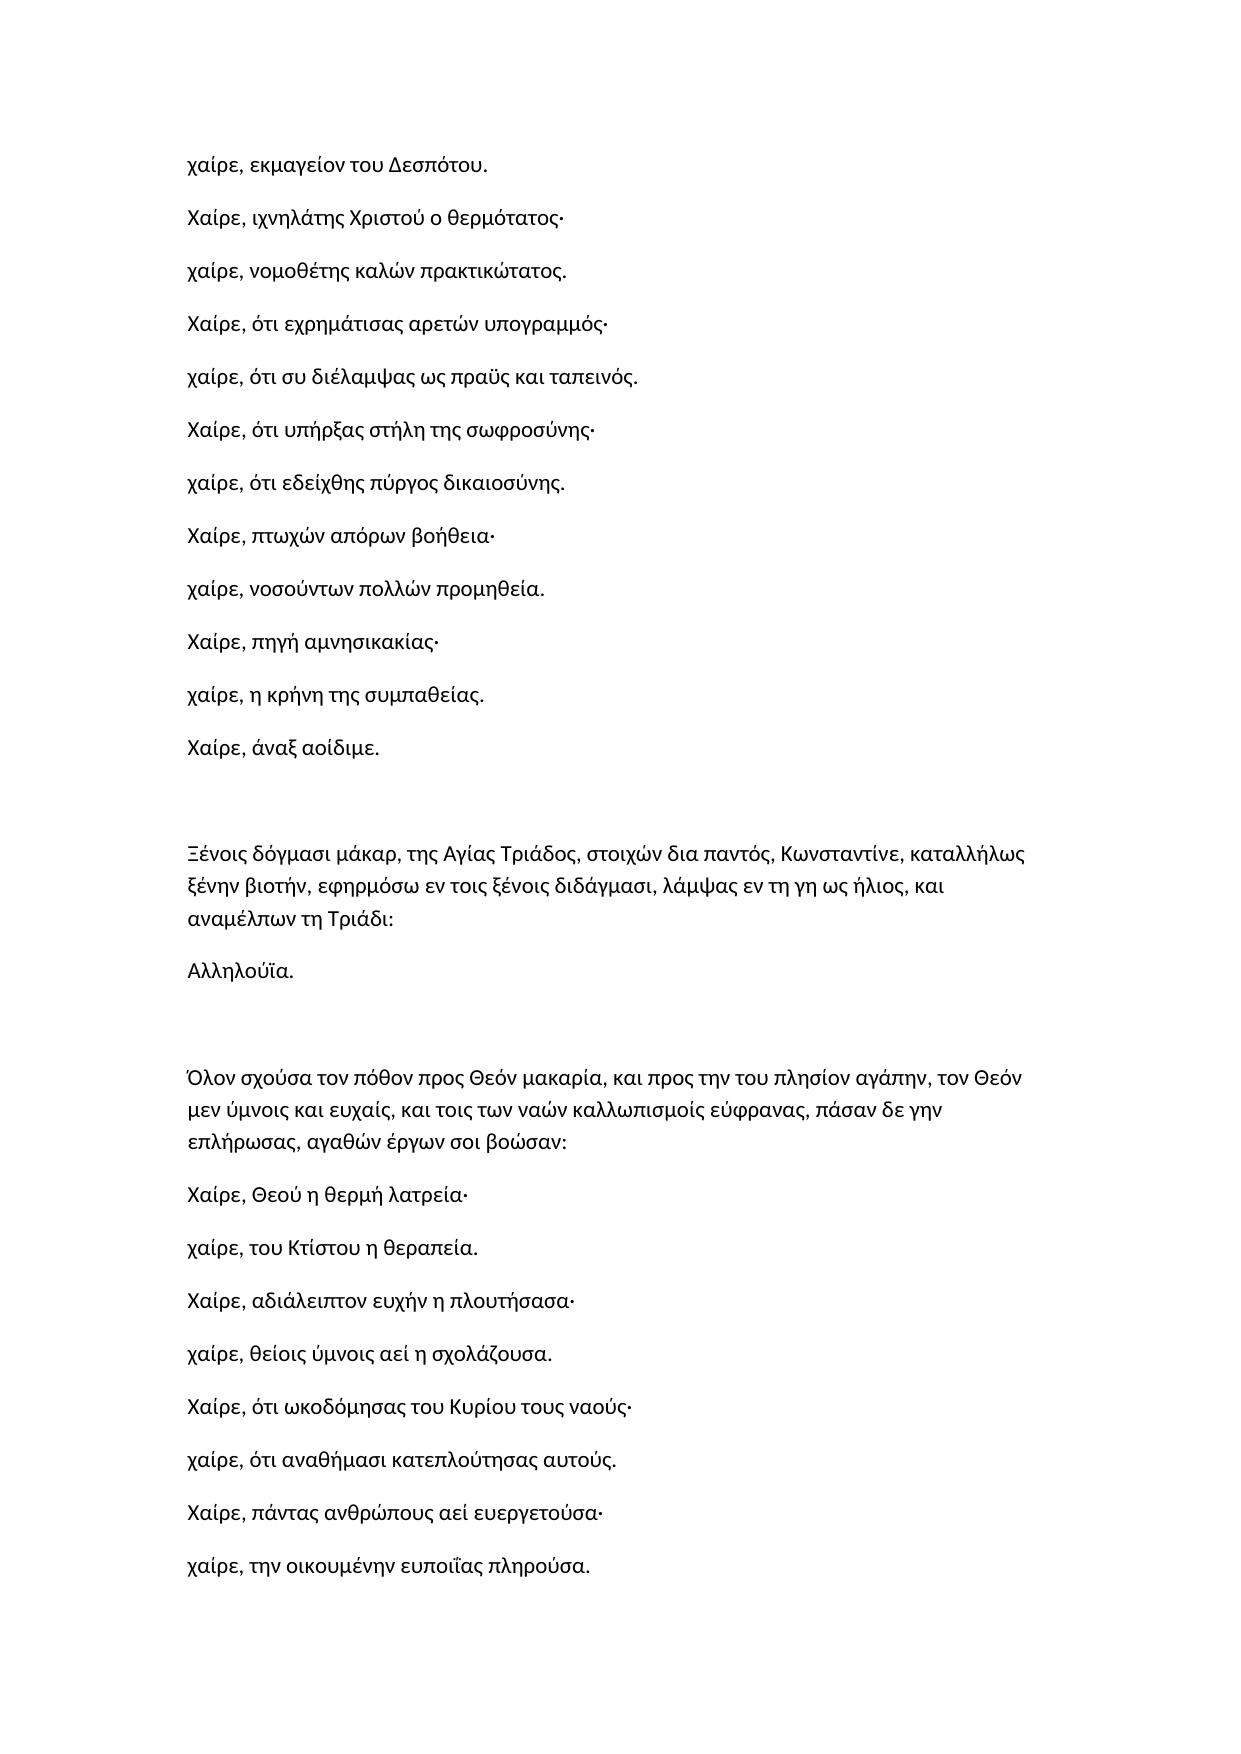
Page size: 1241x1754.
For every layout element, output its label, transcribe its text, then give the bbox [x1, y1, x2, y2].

text Όλον σχούσα τον πόθον προς Θεόν μακαρία, και προς την του πλησίον αγάπην, τον Θεόν μεν ύμνοις και ευχαίς, και τοις των ναών καλλωπισμοίς εύφρανας, πάσαν δε γην επλήρωσας, αγαθών έργων σοι βοώσαν: [187, 1063, 1053, 1155]
text χαίρε, θείοις ύμνοις αεί η σχολάζουσα. [187, 1339, 1053, 1367]
text Χαίρε, ότι ωκοδόμησας του Κυρίου τους ναούς· [187, 1392, 1053, 1420]
text χαίρε, ότι αναθήμασι κατεπλούτησας αυτούς. [187, 1445, 1053, 1473]
text χαίρε, η κρήνη της συμπαθείας. [187, 680, 1053, 708]
text χαίρε, την οικουμένην ευποιΐας πληρούσα. [187, 1551, 1053, 1579]
text χαίρε, νοσούντων πολλών προμηθεία. [187, 574, 1053, 602]
text Χαίρε, αδιάλειπτον ευχήν η πλουτήσασα· [187, 1286, 1053, 1314]
text Χαίρε, Θεού η θερμή λατρεία· [187, 1180, 1053, 1208]
text Χαίρε, ότι υπήρξας στήλη της σωφροσύνης· [187, 415, 1053, 443]
text χαίρε, του Κτίστου η θεραπεία. [187, 1233, 1053, 1261]
text Χαίρε, ότι εχρημάτισας αρετών υπογραμμός· [187, 309, 1053, 337]
text Χαίρε, πάντας ανθρώπους αεί ευεργετούσα· [187, 1498, 1053, 1526]
text Χαίρε, πτωχών απόρων βοήθεια· [187, 521, 1053, 549]
text Αλληλούϊα. [187, 957, 1053, 985]
text Χαίρε, άναξ αοίδιμε. [187, 733, 1053, 761]
text Χαίρε, ιχνηλάτης Χριστού ο θερμότατος· [187, 203, 1053, 231]
text χαίρε, ότι εδείχθης πύργος δικαιοσύνης. [187, 468, 1053, 496]
text χαίρε, εκμαγείον του Δεσπότου. [187, 150, 1053, 178]
text χαίρε, ότι συ διέλαμψας ως πραϋς και ταπεινός. [187, 362, 1053, 390]
text Ξένοις δόγμασι μάκαρ, της Αγίας Τριάδος, στοιχών δια παντός, Κωνσταντίνε, καταλλήλως ξένην βιοτήν, εφηρμόσω εν τοις ξένοις διδάγμασι, λάμψας εν τη γη ως ήλιος, και αναμέλπων τη Τριάδι: [187, 839, 1053, 932]
text χαίρε, νομοθέτης καλών πρακτικώτατος. [187, 256, 1053, 284]
text Χαίρε, πηγή αμνησικακίας· [187, 627, 1053, 655]
